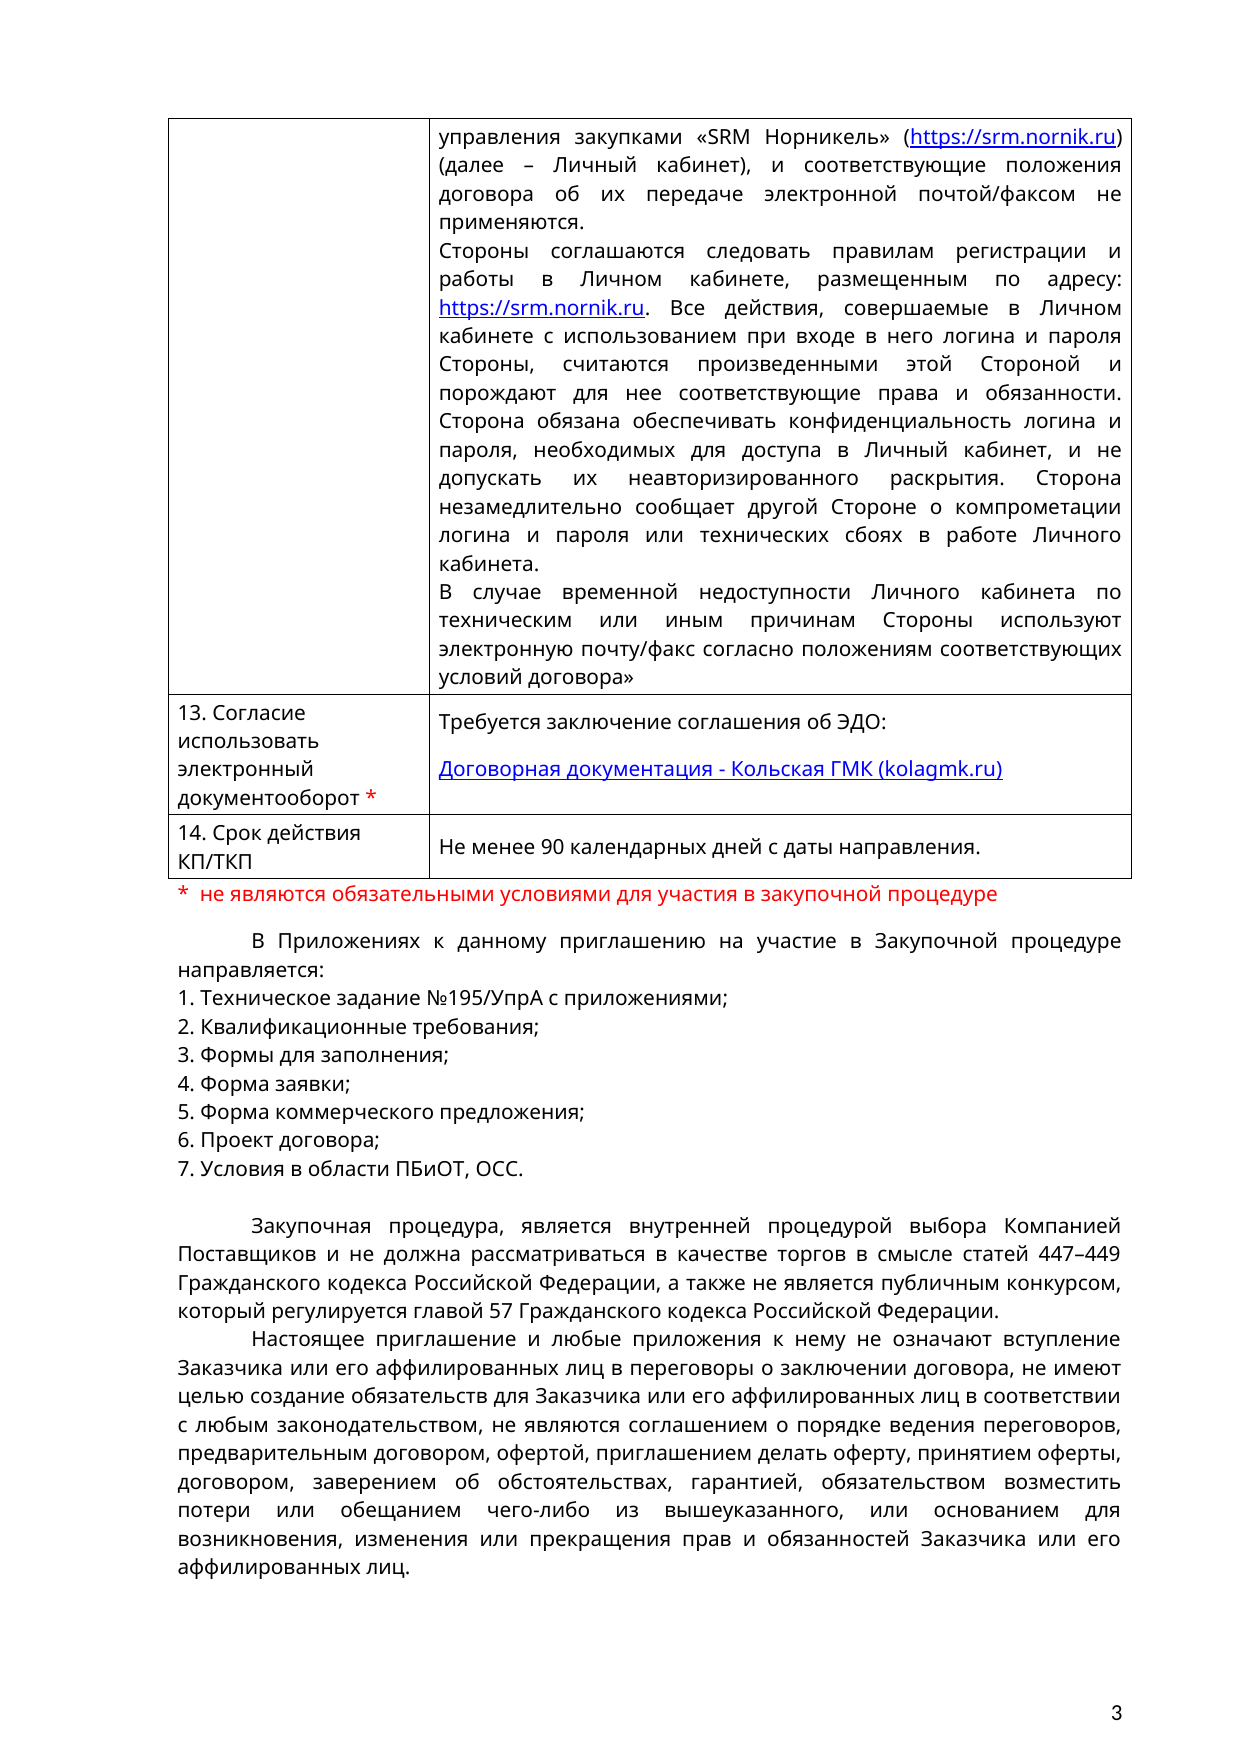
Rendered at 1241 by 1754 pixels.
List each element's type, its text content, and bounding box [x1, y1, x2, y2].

text Настоящее приглашение и любые приложения к нему не означают вступление Заказчика или его аффилированных лиц в переговоры о заключении договора, не имеют целью создание обязательств для Заказчика или его аффилированных лиц в соответствии с любым законодательством, не являются соглашением о порядке ведения переговоров, предварительным договором, офертой, приглашением делать оферту, принятием оферты, договором, заверением об обстоятельствах, гарантией, обязательством возместить потери или обещанием чего-либо из вышеуказанного, или основанием для возникновения, изменения или прекращения прав и обязанностей Заказчика или его аффилированных лиц. [177, 1324, 1122, 1581]
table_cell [430, 119, 1131, 694]
text Закупочная процедура, является внутренней процедурой выбора Компанией Поставщиков и не должна рассматриваться в качестве торгов в смысле статей 447–449 Гражданского кодекса Российской Федерации, а также не является публичным конкурсом, который регулируется главой 57 Гражданского кодекса Российской Федерации. [177, 1211, 1122, 1324]
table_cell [169, 119, 429, 694]
table_cell Согласие использовать электронный документооборот * [169, 695, 429, 814]
table_cell Требуется заключение соглашения об ЭДО: Договорная документация - Кольская ГМК (kolagmk.ru) [430, 695, 1131, 814]
list Квалификационные требования; [177, 1012, 1122, 1040]
text * не являются обязательными условиями для участия в закупочной процедуре [177, 879, 1122, 908]
table_cell Срок действия КП/ТКП [169, 815, 429, 878]
list Формы для заполнения; [177, 1040, 1122, 1069]
list Форма заявки; [177, 1069, 1122, 1097]
list Форма коммерческого предложения; [177, 1097, 1122, 1126]
table_cell Не менее 90 календарных дней с даты направления. [430, 815, 1131, 878]
text В Приложениях к данному приглашению на участие в Закупочной процедуре направляется: [177, 926, 1122, 983]
list Техническое задание №195/УпрА с приложениями; [177, 983, 1122, 1012]
list Проект договора; [177, 1126, 1122, 1154]
list Условия в области ПБиОТ, ОСС. [177, 1154, 1122, 1182]
